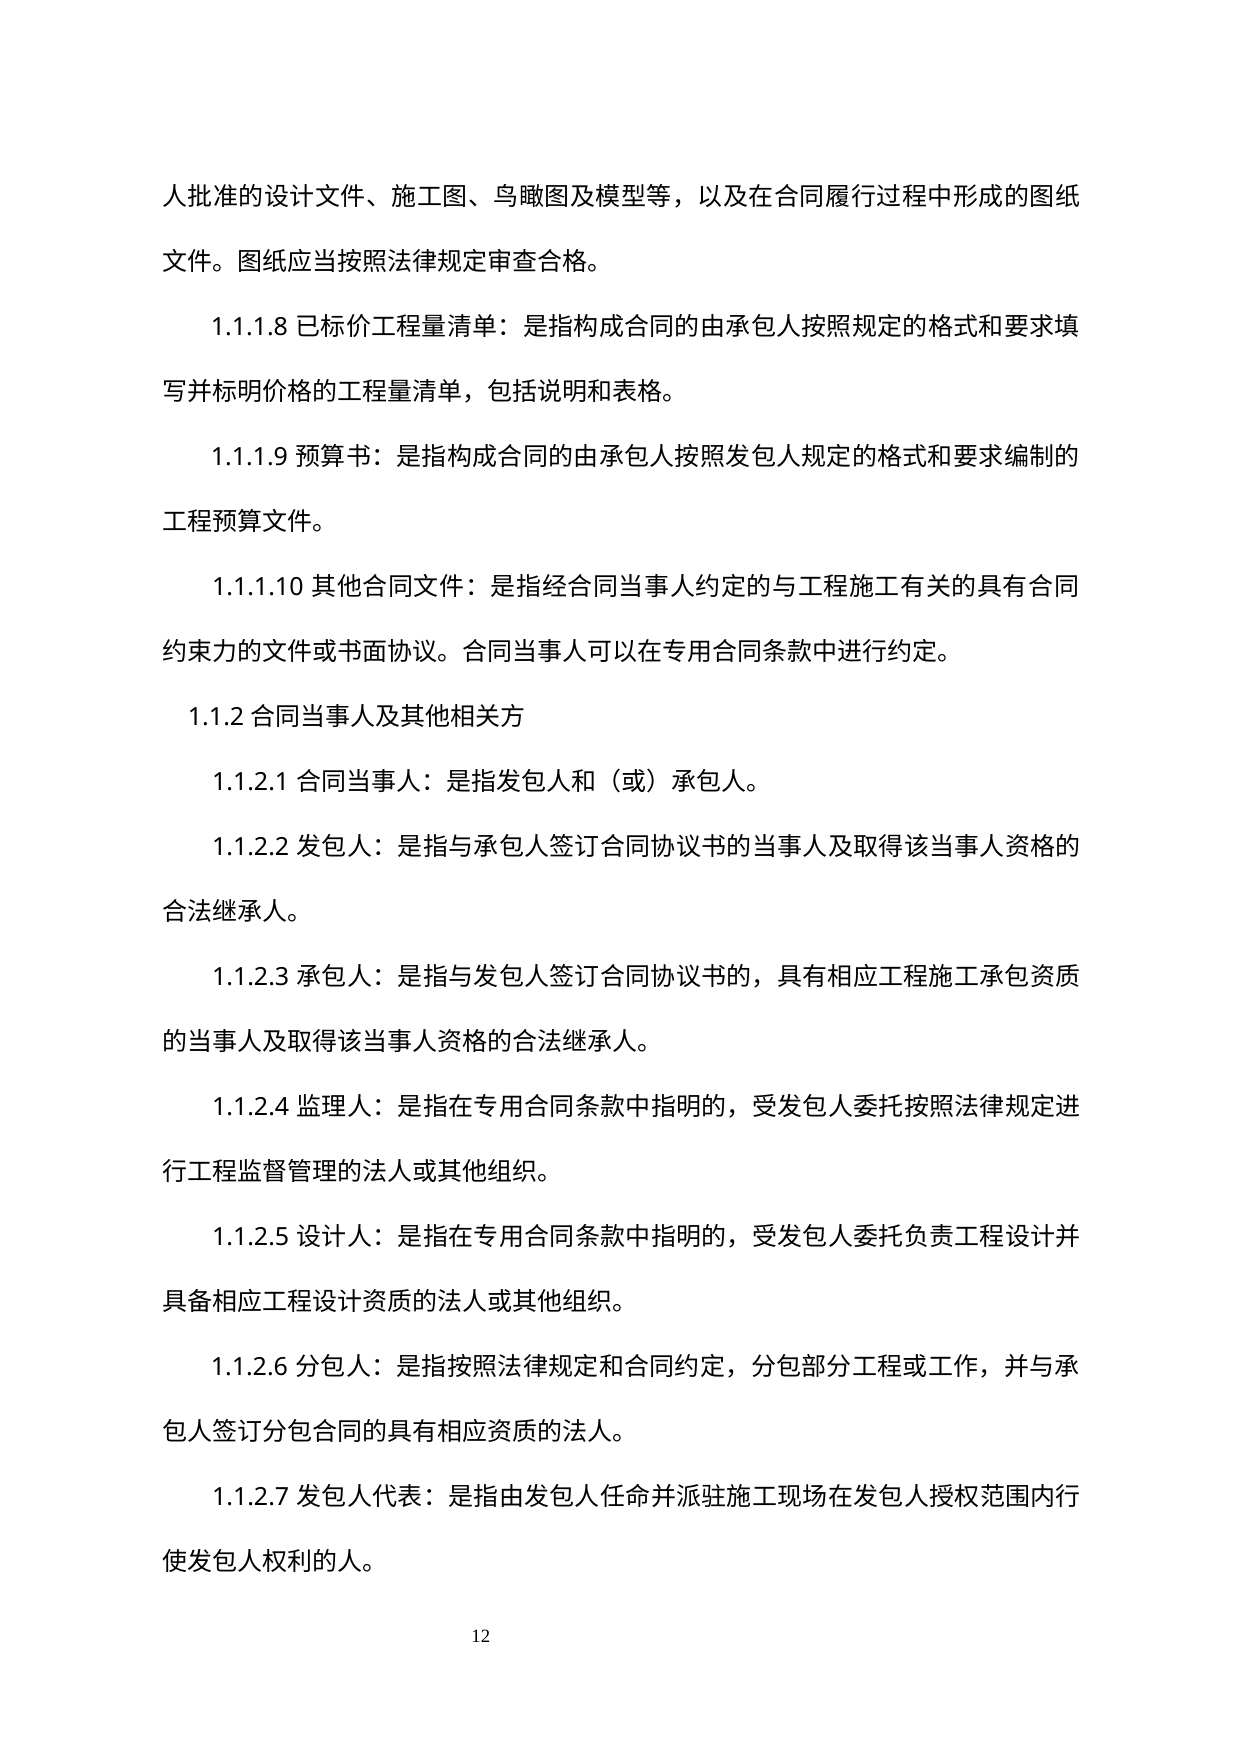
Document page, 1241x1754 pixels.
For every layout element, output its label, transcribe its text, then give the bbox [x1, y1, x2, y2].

text 1.1.2.1 合同当事人：是指发包人和（或）承包人。 [162, 747, 1081, 812]
text 1.1.2.2 发包人：是指与承包人签订合同协议书的当事人及取得该当事人资格的合法继承人。 [162, 812, 1081, 942]
text 1.1.2.3 承包人：是指与发包人签订合同协议书的，具有相应工程施工承包资质的当事人及取得该当事人资格的合法继承人。 [162, 942, 1081, 1072]
text 1.1.2.7 发包人代表：是指由发包人任命并派驻施工现场在发包人授权范围内行使发包人权利的人。 [162, 1462, 1081, 1592]
text 1.1.2.5 设计人：是指在专用合同条款中指明的，受发包人委托负责工程设计并具备相应工程设计资质的法人或其他组织。 [162, 1202, 1081, 1332]
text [162, 162, 1081, 292]
text 1.1.2 合同当事人及其他相关方 [162, 682, 1081, 747]
text 1.1.1.9 预算书：是指构成合同的由承包人按照发包人规定的格式和要求编制的工程预算文件。 [162, 422, 1081, 552]
text 1.1.1.10 其他合同文件：是指经合同当事人约定的与工程施工有关的具有合同约束力的文件或书面协议。合同当事人可以在专用合同条款中进行约定。 [162, 552, 1081, 682]
text 1.1.2.6 分包人：是指按照法律规定和合同约定，分包部分工程或工作，并与承包人签订分包合同的具有相应资质的法人。 [162, 1332, 1081, 1462]
text 1.1.2.4 监理人：是指在专用合同条款中指明的，受发包人委托按照法律规定进行工程监督管理的法人或其他组织。 [162, 1072, 1081, 1202]
text 1.1.1.8 已标价工程量清单：是指构成合同的由承包人按照规定的格式和要求填写并标明价格的工程量清单，包括说明和表格。 [162, 292, 1081, 422]
